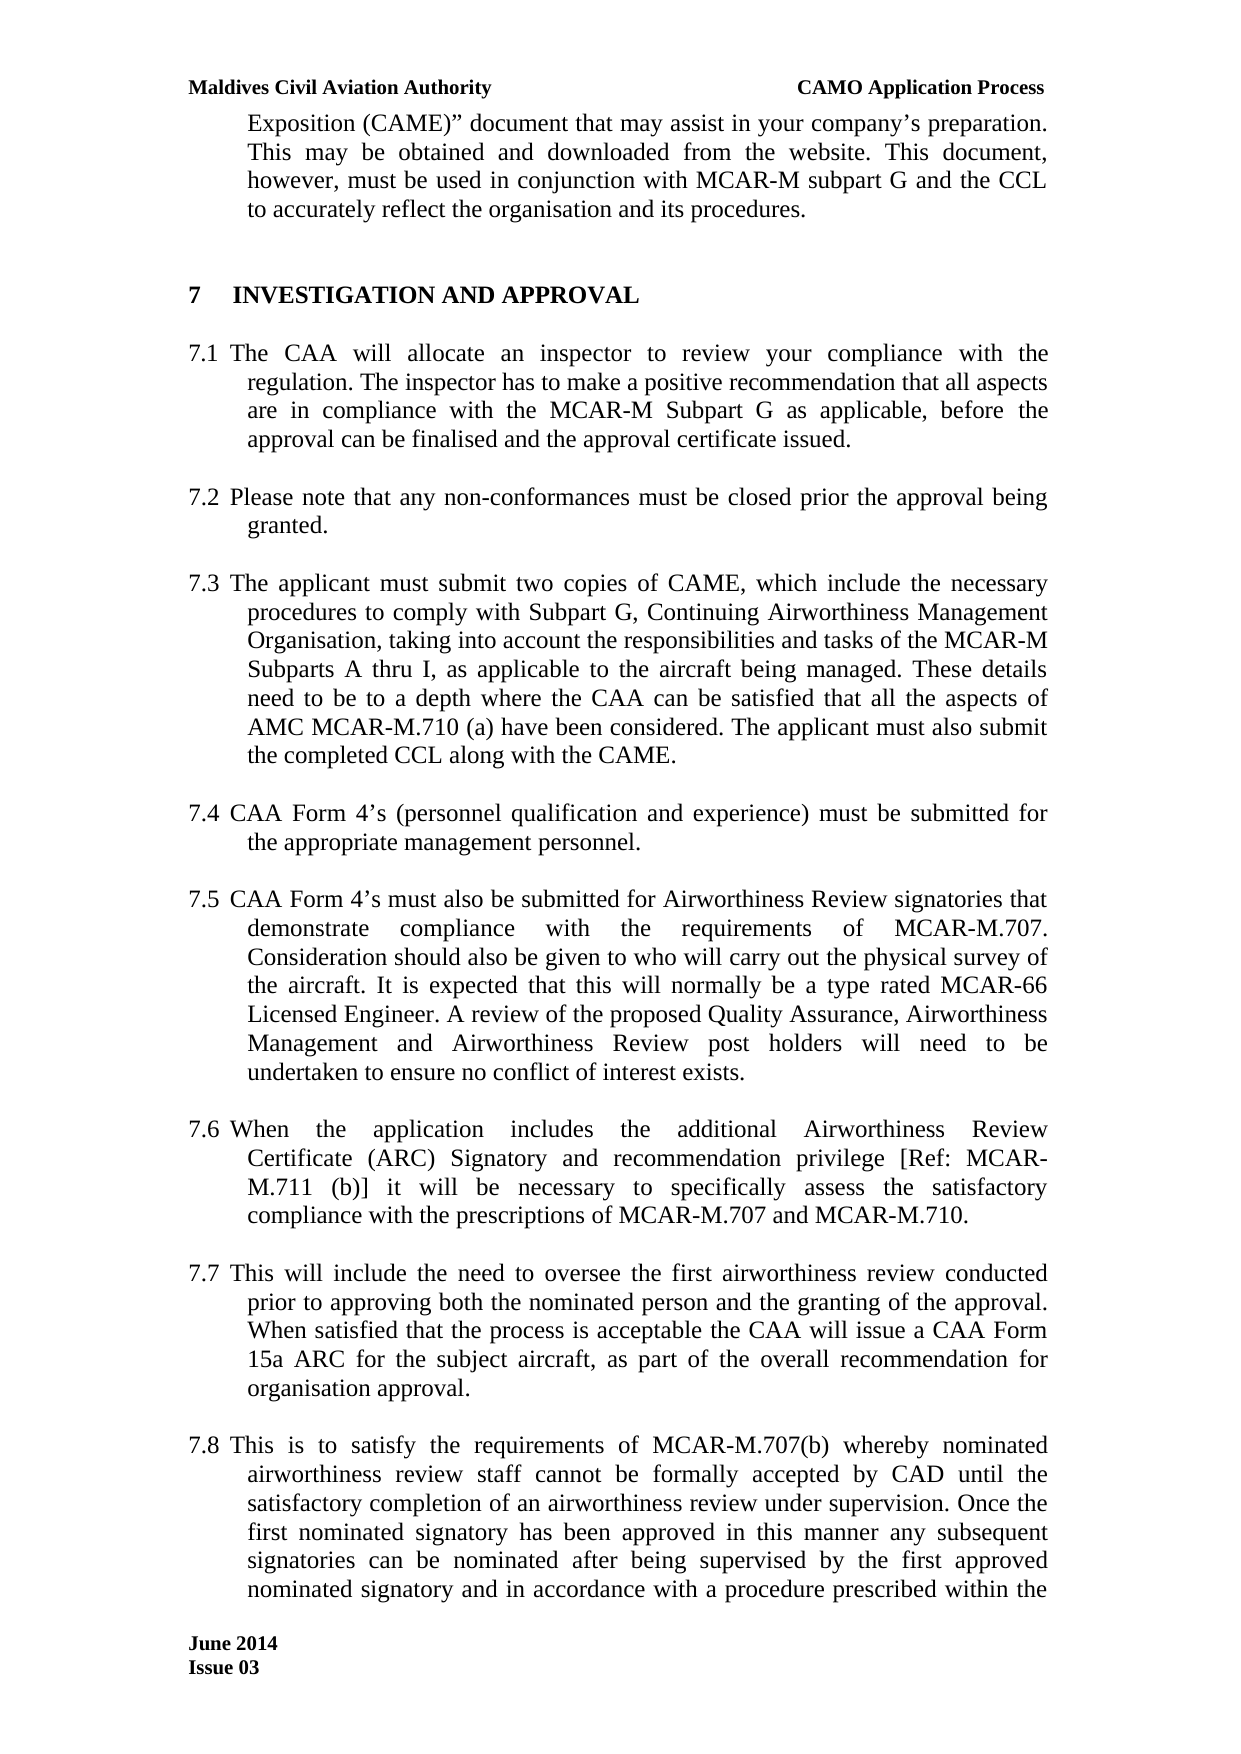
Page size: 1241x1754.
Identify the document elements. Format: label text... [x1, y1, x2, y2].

list This will include the need to oversee the first airworthiness review conducted prior to approving both the nominated person and the granting of the approval. When satisfied that the process is acceptable the CAA will issue a CAA Form 15a ARC for the subject aircraft, as part of the overall recommendation for organisation approval. [188, 1258, 1049, 1402]
list INVESTIGATION AND APPROVAL [188, 281, 1049, 309]
list The CAA will allocate an inspector to review your compliance with the regulation. The inspector has to make a positive recommendation that all aspects are in compliance with the MCAR-M Subpart G as applicable, before the approval can be finalised and the approval certificate issued. [188, 338, 1049, 453]
list The applicant must submit two copies of CAME, which include the necessary procedures to comply with Subpart G, Continuing Airworthiness Management Organisation, taking into account the responsibilities and tasks of the MCAR-M Subparts A thru I, as applicable to the aircraft being managed. These details need to be to a depth where the CAA can be satisfied that all the aspects of AMC MCAR-M.710 (a) have been considered. The applicant must also submit the completed CCL along with the CAME. [188, 568, 1049, 769]
list CAA Form 4’s (personnel qualification and experience) must be submitted for the appropriate management personnel. [188, 798, 1049, 856]
list When the application includes the additional Airworthiness Review Certificate (ARC) Signatory and recommendation privilege [Ref: MCAR-M.711 (b)] it will be necessary to specifically assess the satisfactory compliance with the prescriptions of MCAR-M.707 and MCAR-M.710. [188, 1114, 1049, 1229]
list CAA Form 4’s must also be submitted for Airworthiness Review signatories that demonstrate compliance with the requirements of MCAR-M.707. Consideration should also be given to who will carry out the physical survey of the aircraft. It is expected that this will normally be a type rated MCAR-66 Licensed Engineer. A review of the proposed Quality Assurance, Airworthiness Management and Airworthiness Review post holders will need to be undertaken to ensure no conflict of interest exists. [188, 884, 1049, 1086]
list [188, 108, 1049, 223]
list Please note that any non-conformances must be closed prior the approval being granted. [188, 482, 1049, 539]
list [188, 1431, 1049, 1603]
